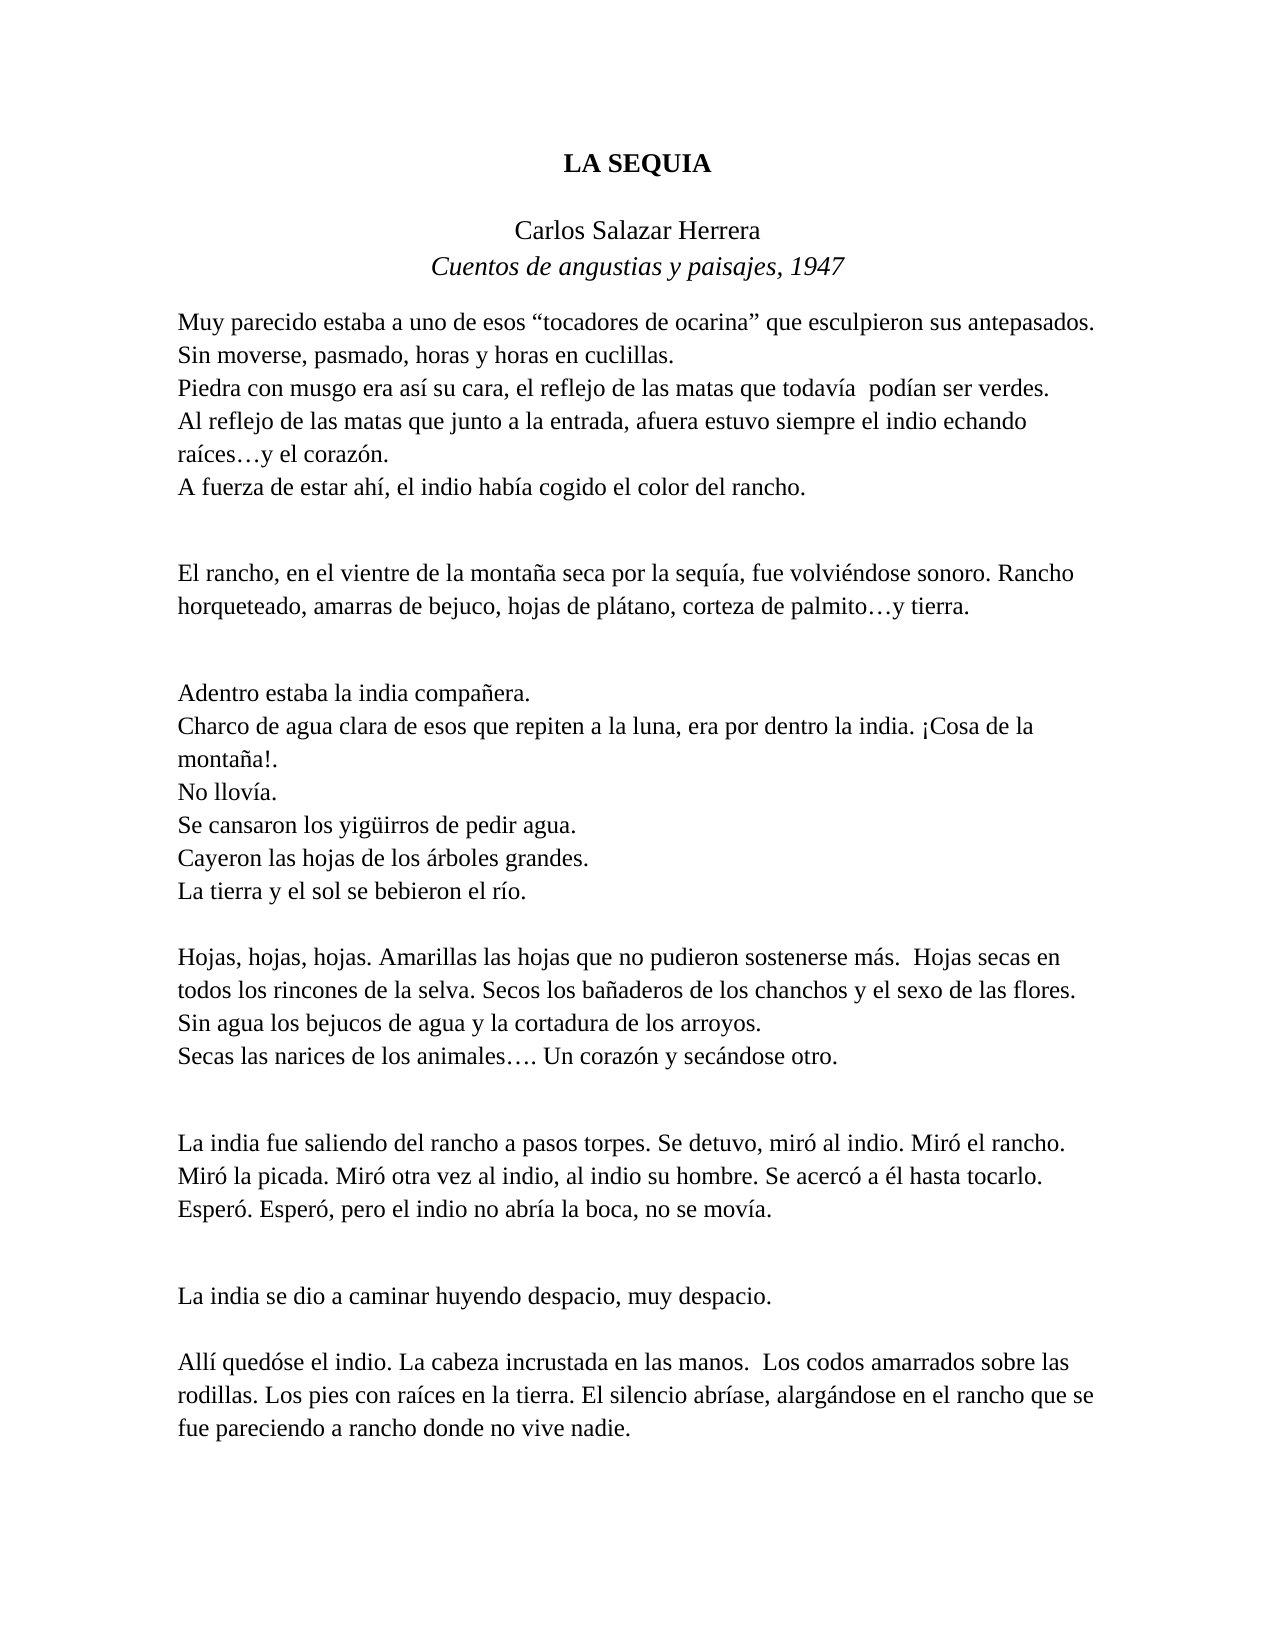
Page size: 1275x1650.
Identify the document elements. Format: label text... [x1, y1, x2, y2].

text El rancho, en el vientre de la montaña seca por la sequía, fue volviéndose sonoro. Rancho horqueteado, amarras de bejuco, hojas de plátano, corteza de palmito…y tierra. [177, 558, 1098, 619]
text La india se dio a caminar huyendo despacio, muy despacio. Allí quedóse el indio. La cabeza incrustada en las manos. Los codos amarrados sobre las rodillas. Los pies con raíces en la tierra. El silencio abríase, alargándose en el rancho que se fue pareciendo a rancho donde no vive nadie. [177, 1248, 1098, 1442]
text Muy parecido estaba a uno de esos “tocadores de ocarina” que esculpieron sus antepasados. Sin moverse, pasmado, horas y horas en cuclillas. Piedra con musgo era así su cara, el reflejo de las matas que todavía podían ser verdes. Al reflejo de las matas que junto a la entrada, afuera estuvo siempre el indio echando raíces…y el corazón. A fuerza de estar ahí, el indio había cogido el color del rancho. [177, 307, 1098, 533]
text La india fue saliendo del rancho a pasos torpes. Se detuvo, miró al indio. Miró el rancho. Miró la picada. Miró otra vez al indio, al indio su hombre. Se acercó a él hasta tocarlo. Esperó. Esperó, pero el indio no abría la boca, no se movía. [177, 1095, 1098, 1223]
text LA SEQUIA Carlos Salazar Herrera Cuentos de angustias y paisajes, 1947 [177, 148, 1098, 281]
text Adentro estaba la india compañera. Charco de agua clara de esos que repiten a la luna, era por dentro la india. ¡Cosa de la montaña!. No llovía. Se cansaron los yigüirros de pedir agua. Cayeron las hojas de los árboles grandes. La tierra y el sol se bebieron el río. Hojas, hojas, hojas. Amarillas las hojas que no pudieron sostenerse más. Hojas secas en todos los rincones de la selva. Secos los bañaderos de los chanchos y el sexo de las flores. Sin agua los bejucos de agua y la cortadura de los arroyos. Secas las narices de los animales…. Un corazón y secándose otro. [177, 645, 1098, 1070]
